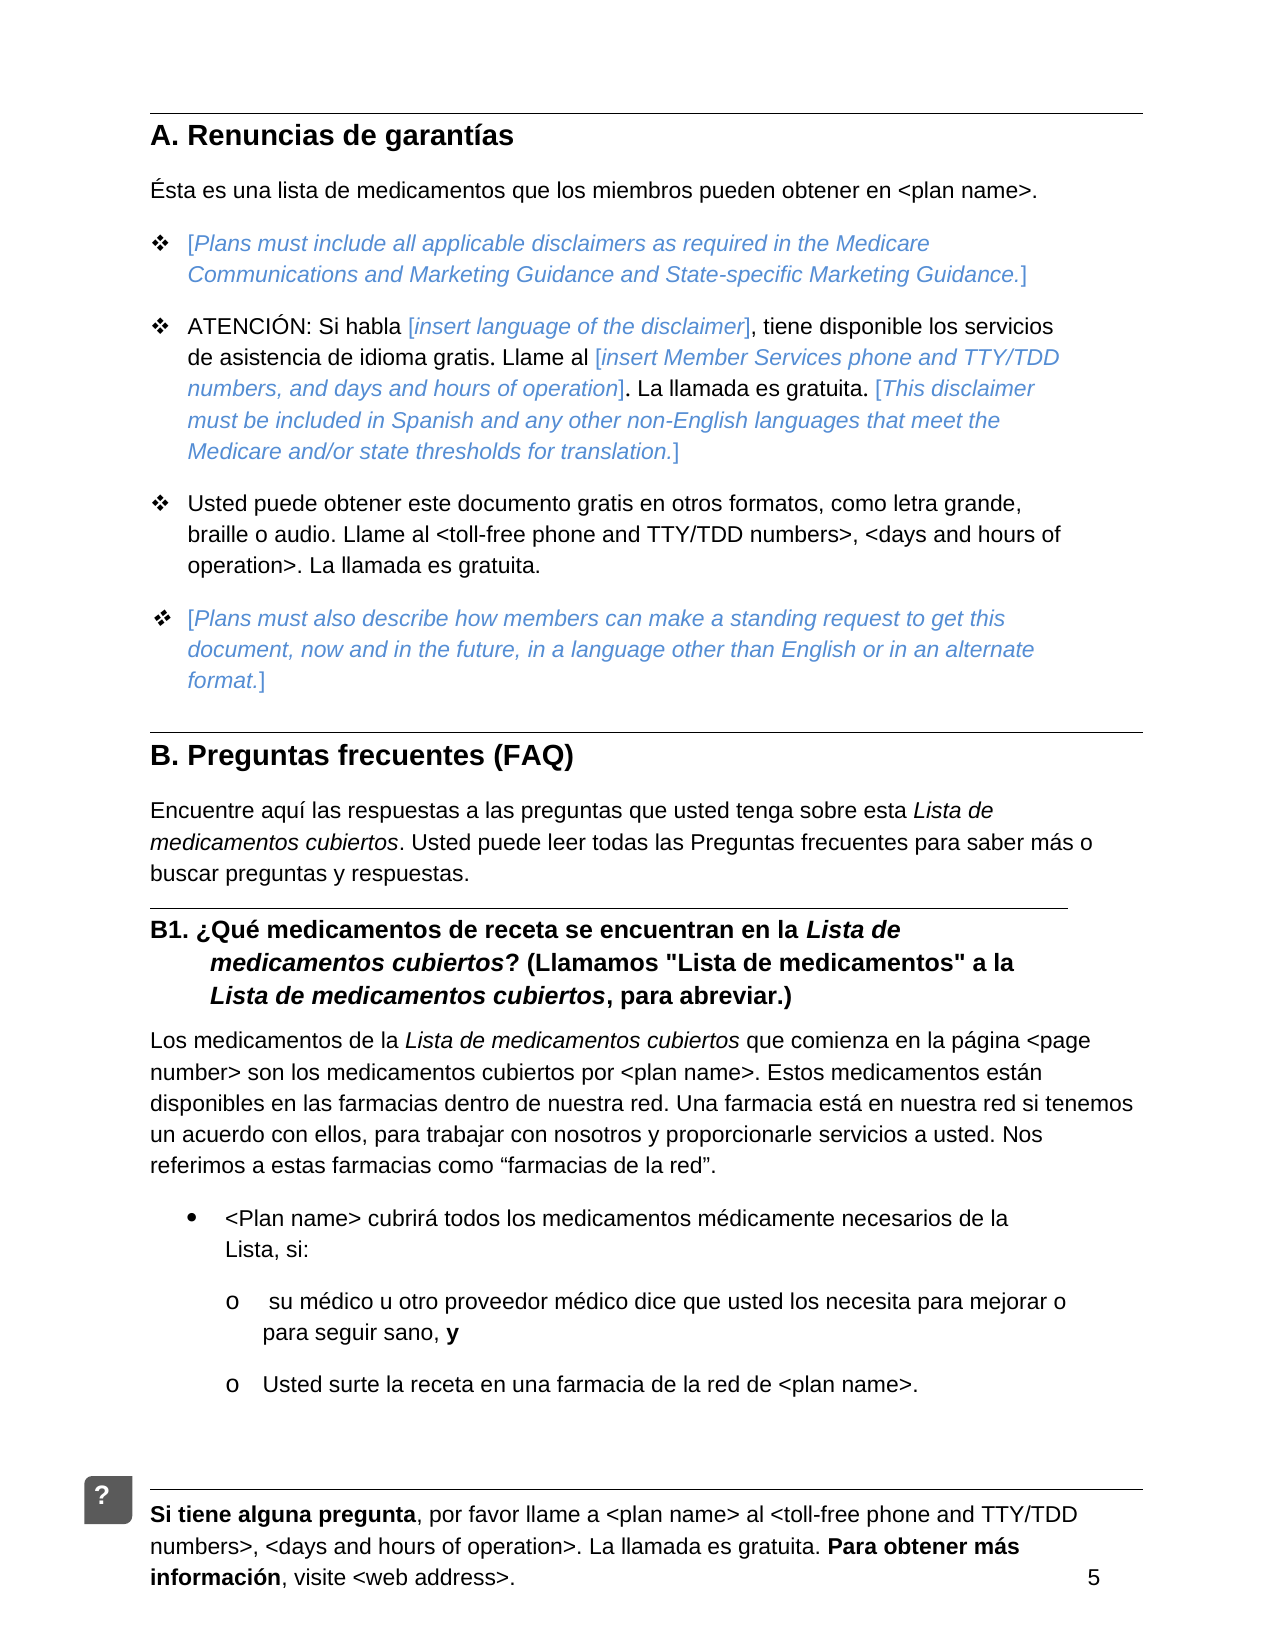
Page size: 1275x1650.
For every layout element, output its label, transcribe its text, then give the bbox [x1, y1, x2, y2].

subtitle A. Renuncias de garantías [150, 114, 1143, 153]
list su médico u otro proveedor médico dice que usted los necesita para mejorar o para seguir sano, y [225, 1284, 1068, 1347]
text Encuentre aquí las respuestas a las preguntas que usted tenga sobre esta Lista de medicamentos cubiertos. Usted puede leer todas las Preguntas frecuentes para saber más o buscar preguntas y respuestas. [150, 794, 1143, 887]
list ATENCIÓN: Si habla [insert language of the disclaimer], tiene disponible los servicios de asistencia de idioma gratis. Llame al [insert Member Services phone and TTY/TDD numbers, and days and hours of operation]. La llamada es gratuita. [This disclaimer must be included in Spanish and any other non-English languages that meet the Medicare and/or state thresholds for translation.] [150, 309, 1068, 466]
subtitle B. Preguntas frecuentes (FAQ) [150, 733, 1143, 773]
list Usted surte la receta en una farmacia de la red de <plan name>. [225, 1368, 1068, 1399]
text Los medicamentos de la Lista de medicamentos cubiertos que comienza en la página <page number> son los medicamentos cubiertos por <plan name>. Estos medicamentos están disponibles en las farmacias dentro de nuestra red. Una farmacia está en nuestra red si tenemos un acuerdo con ellos, para trabajar con nosotros y proporcionarle servicios a usted. Nos referimos a estas farmacias como “farmacias de la red”. [150, 1024, 1143, 1180]
list [Plans must also describe how members can make a standing request to get this document, now and in the future, in a language other than English or in an alternate format.] [150, 601, 1068, 695]
list <Plan name> cubrirá todos los medicamentos médicamente necesarios de la Lista, si: [187, 1201, 1068, 1263]
subtitle B1. ¿Qué medicamentos de receta se encuentran en la Lista de medicamentos cubiertos? (Llamamos "Lista de medicamentos" a la Lista de medicamentos cubiertos, para abreviar.) [150, 909, 1068, 1011]
text Ésta es una lista de medicamentos que los miembros pueden obtener en <plan name>. [150, 174, 1143, 205]
list [Plans must include all applicable disclaimers as required in the Medicare Communications and Marketing Guidance and State-specific Marketing Guidance.] [150, 226, 1068, 288]
list Usted puede obtener este documento gratis en otros formatos, como letra grande, braille o audio. Llame al <toll-free phone and TTY/TDD numbers>, <days and hours of operation>. La llamada es gratuita. [150, 486, 1068, 580]
